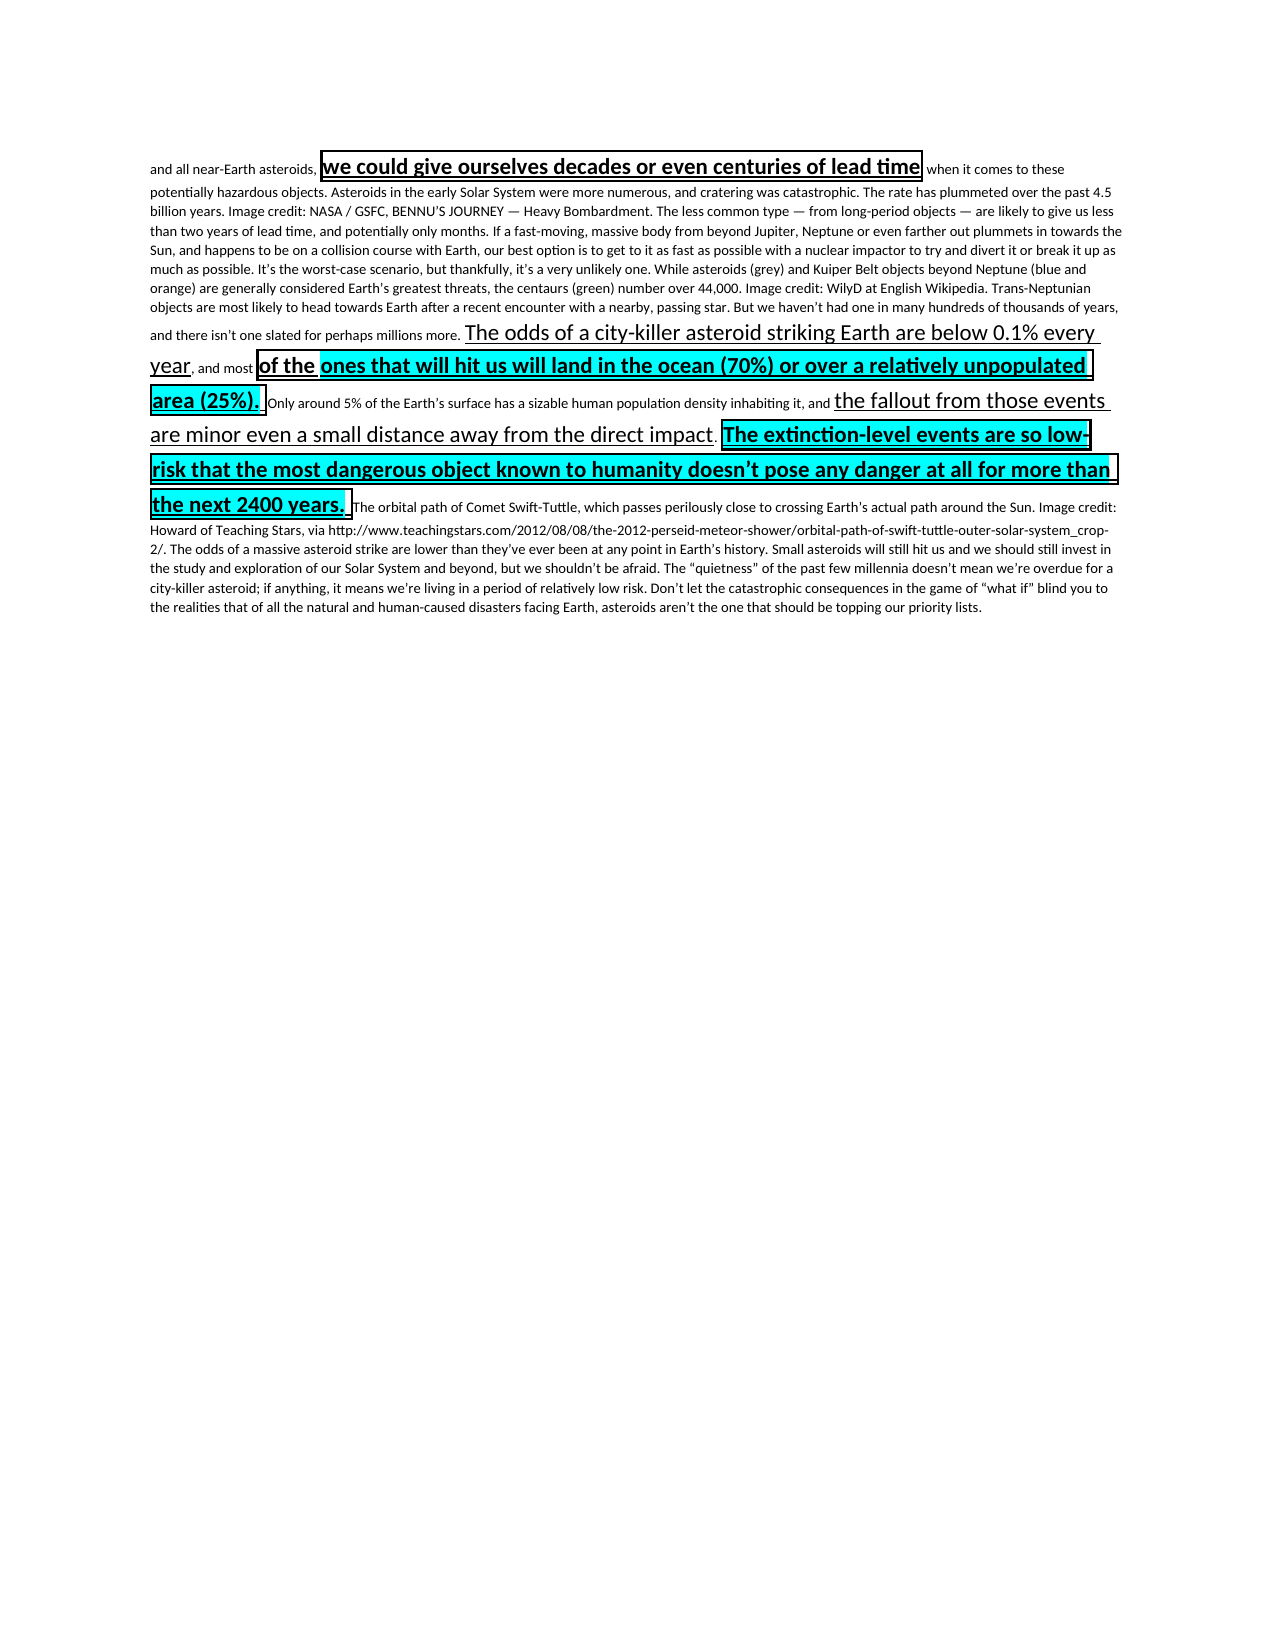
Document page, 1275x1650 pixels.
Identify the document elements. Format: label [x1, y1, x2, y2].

text [150, 150, 1125, 616]
